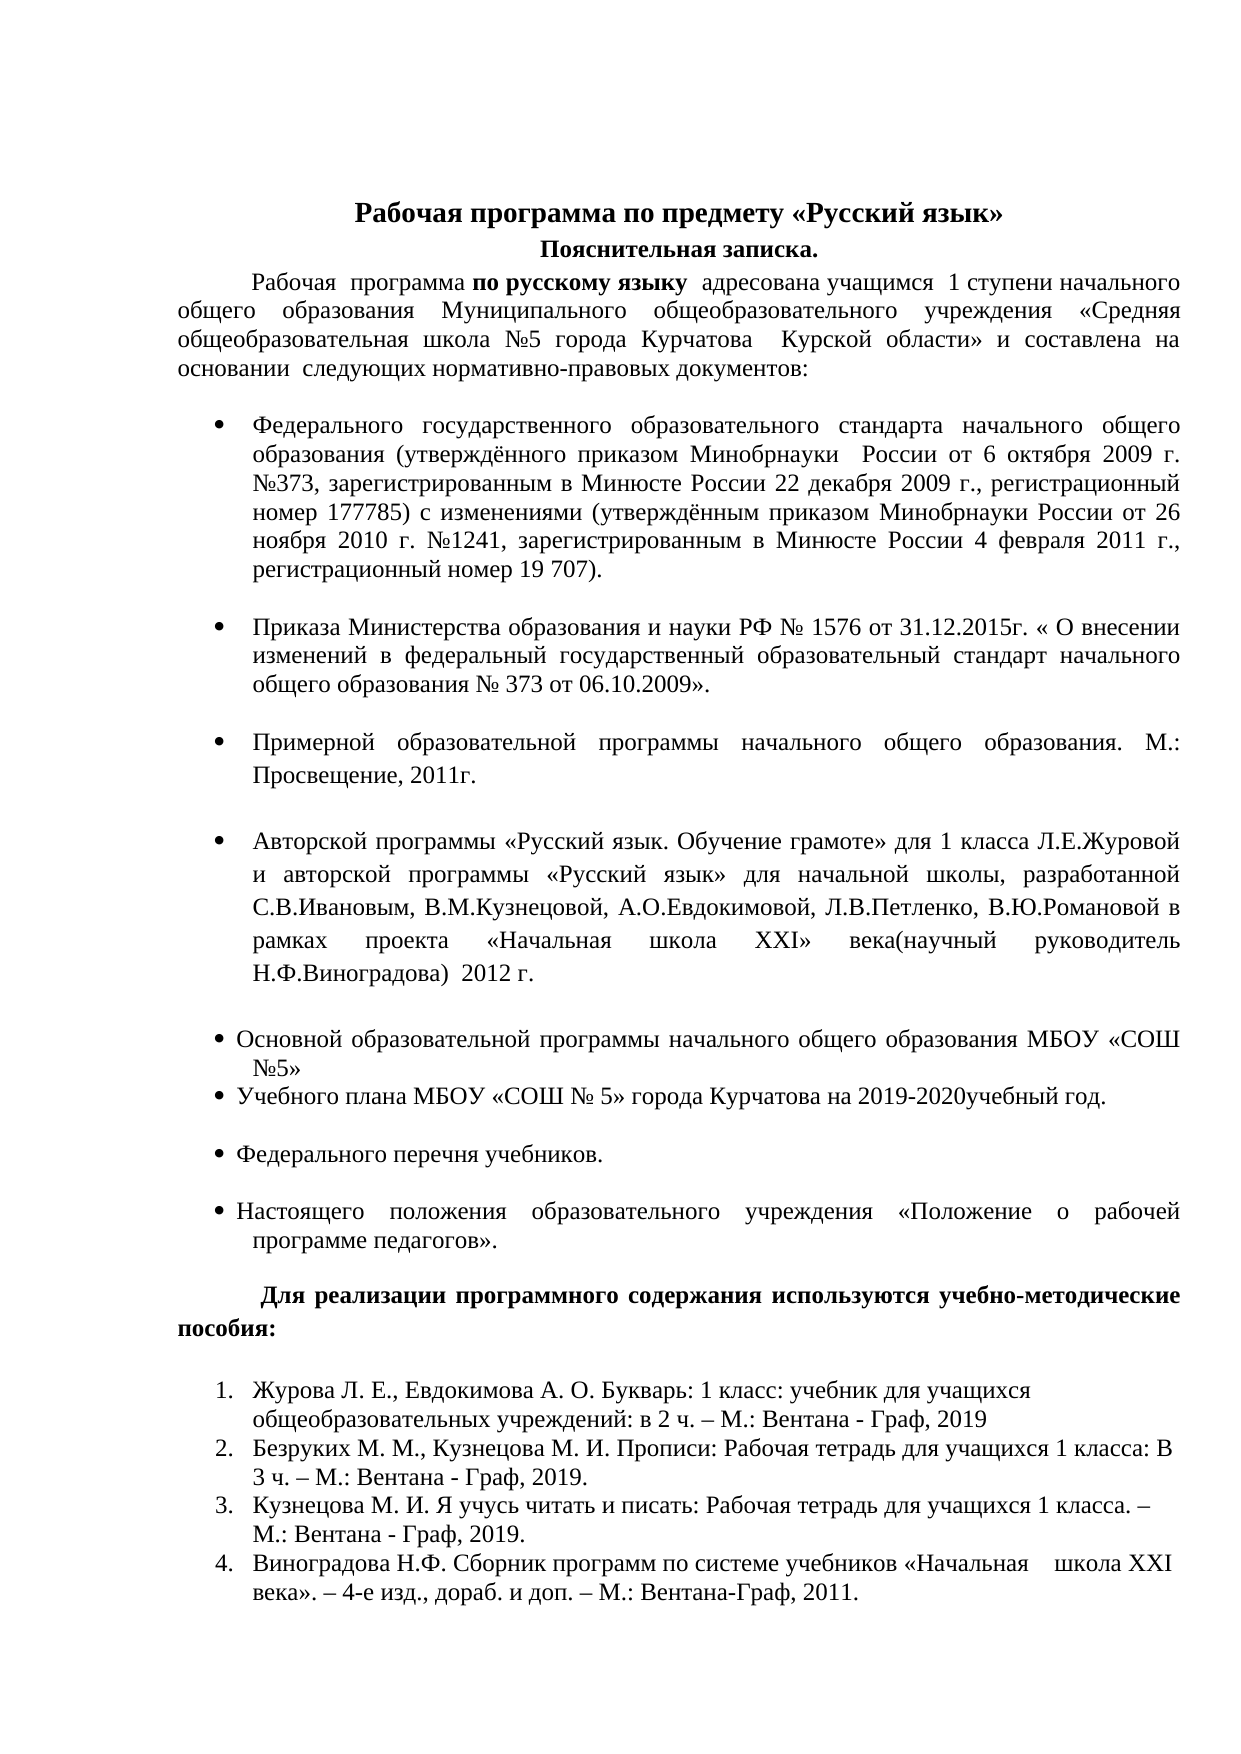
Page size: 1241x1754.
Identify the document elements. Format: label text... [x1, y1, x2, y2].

list Журова Л. Е., Евдокимова А. О. Букварь: 1 класс: учебник для учащихся общеобразовательных учреждений: в 2 ч. – М.: Вентана - Граф, 2019 [215, 1376, 1181, 1433]
text Рабочая программа по русскому языку адресована учащимся 1 ступени начального общего образования Муниципального общеобразовательного учреждения «Средняя общеобразовательная школа №5 города Курчатова Курской области» и составлена на основании следующих нормативно-правовых документов: [177, 267, 1181, 382]
list Кузнецова М. И. Я учусь читать и писать: Рабочая тетрадь для учащихся 1 класса. – М.: Вентана - Граф, 2019. [215, 1491, 1181, 1548]
list Примерной образовательной программы начального общего образования. М.: Просвещение, 2011г. [215, 727, 1181, 788]
list Виноградова Н.Ф. Сборник программ по системе учебников «Начальная школа XXI века». – 4-е изд., дораб. и доп. – М.: Вентана-Граф, 2011. [215, 1548, 1181, 1606]
text Рабочая программа по предмету «Русский язык» [177, 195, 1181, 229]
list Авторской программы «Русский язык. Обучение грамоте» для 1 класса Л.Е.Журовой и авторской программы «Русский язык» для начальной школы, разработанной С.В.Ивановым, В.М.Кузнецовой, А.О.Евдокимовой, Л.В.Петленко, В.Ю.Романовой в рамках проекта «Начальная школа XXI» века(научный руководитель Н.Ф.Виноградова) 2012 г. [215, 826, 1181, 987]
list Приказа Министерства образования и науки РФ № 1576 от 31.12.2015г. « О внесении изменений в федеральный государственный образовательный стандарт начального общего образования № 373 от 06.10.2009». [215, 612, 1181, 698]
list Федерального государственного образовательного стандарта начального общего образования (утверждённого приказом Минобрнауки России от №373, зарегистрированным в Минюсте России , регистрационный номер 177785) с изменениями (утверждённым приказом Минобрнауки России от №1241, зарегистрированным в Минюсте России , регистрационный номер 19 707). [215, 411, 1181, 583]
text Для реализации программного содержания используются учебно-методические пособия: [177, 1280, 1181, 1342]
list Федерального перечня учебников. [215, 1139, 1181, 1168]
list Безруких М. М., Кузнецова М. И. Прописи: Рабочая тетрадь для учащихся 1 класса: В 3 ч. – М.: Вентана - Граф, 2019. [215, 1433, 1181, 1491]
list Настоящего положения образовательного учреждения «Положение о рабочей программе педагогов». [215, 1196, 1181, 1254]
list Основной образовательной программы начального общего образования МБОУ «СОШ №5» [215, 1024, 1181, 1081]
text Пояснительная записка. [177, 234, 1181, 262]
list Учебного плана МБОУ «СОШ № 5» города Курчатова на 2019-2020учебный год. [215, 1081, 1181, 1110]
